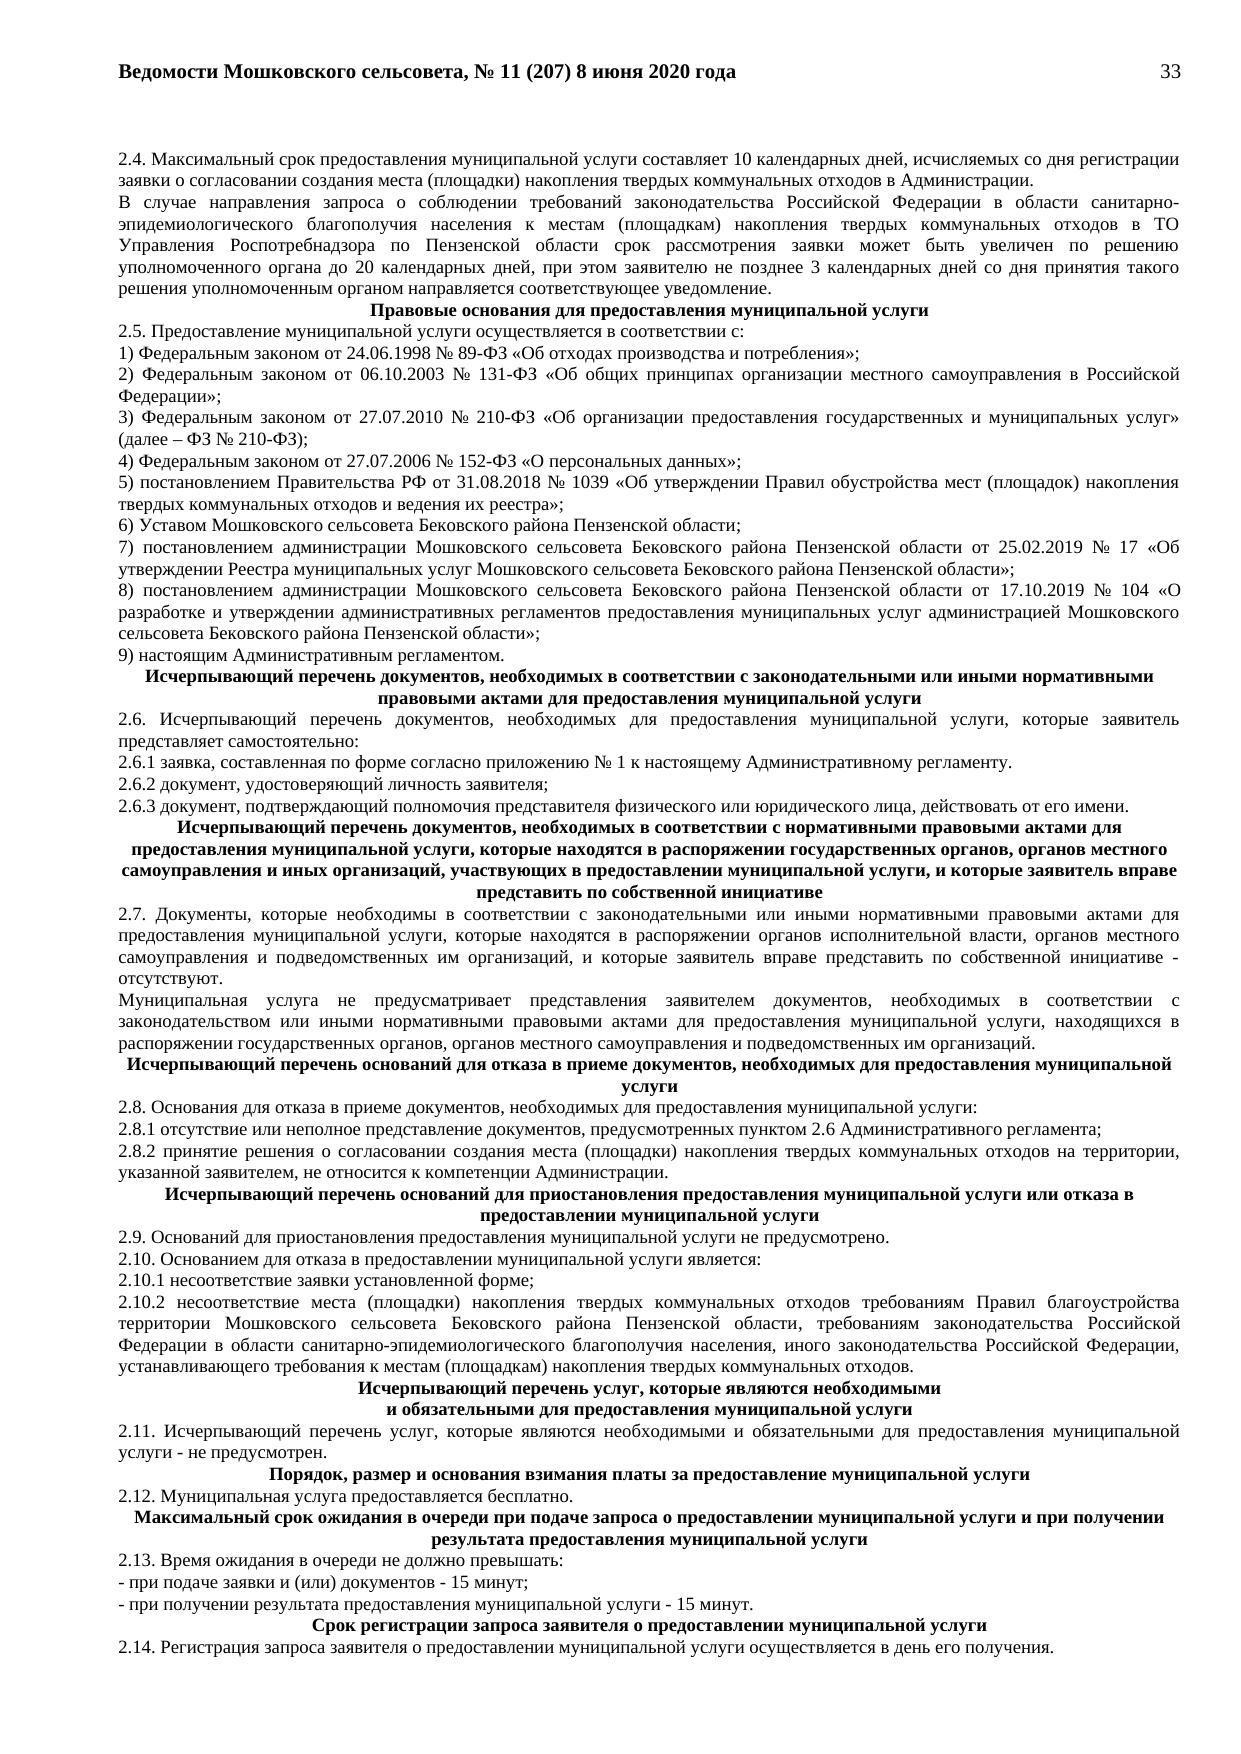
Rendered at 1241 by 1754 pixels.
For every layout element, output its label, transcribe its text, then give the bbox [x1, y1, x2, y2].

text 2.6.1 заявка, составленная по форме согласно приложению № 1 к настоящему Административному регламенту. [118, 751, 1181, 773]
text 2.5. Предоставление муниципальной услуги осуществляется в соответствии с: [118, 320, 1181, 342]
text 2.11. Исчерпывающий перечень услуг, которые являются необходимыми и обязательными для предоставления муниципальной услуги - не предусмотрен. [118, 1420, 1181, 1463]
text 2.7. Документы, которые необходимы в соответствии с законодательными или иными нормативными правовыми актами для предоставления муниципальной услуги, которые находятся в распоряжении органов исполнительной власти, органов местного самоуправления и подведомственных им организаций, и которые заявитель вправе представить по собственной инициативе - отсутствуют. [118, 902, 1181, 989]
text 2.6. Исчерпывающий перечень документов, необходимых для предоставления муниципальной услуги, которые заявитель представляет самостоятельно: [118, 708, 1181, 751]
text Максимальный срок ожидания в очереди при подаче запроса о предоставлении муниципальной услуги и при получении результата предоставления муниципальной услуги [118, 1506, 1181, 1549]
text 2.8. Основания для отказа в приеме документов, необходимых для предоставления муниципальной услуги: [118, 1096, 1181, 1118]
text - при подаче заявки и (или) документов - 15 минут; [118, 1571, 1181, 1592]
text 2.9. Оснований для приостановления предоставления муниципальной услуги не предусмотрено. [118, 1226, 1181, 1247]
text 2.6.2 документ, удостоверяющий личность заявителя; [118, 773, 1181, 794]
text 2) Федеральным законом от 06.10.2003 № 131-ФЗ «Об общих принципах организации местного самоуправления в Российской Федерации»; [118, 363, 1181, 406]
text В случае направления запроса о соблюдении требований законодательства Российской Федерации в области санитарно-эпидемиологического благополучия населения к местам (площадкам) накопления твердых коммунальных отходов в ТО Управления Роспотребнадзора по Пензенской области срок рассмотрения заявки может быть увеличен по решению уполномоченного органа до 20 календарных дней, при этом заявителю не позднее 3 календарных дней со дня принятия такого решения уполномоченным органом направляется соответствующее уведомление. [118, 191, 1181, 299]
text Исчерпывающий перечень услуг, которые являются необходимыми [118, 1377, 1181, 1398]
text 2.10.1 несоответствие заявки установленной форме; [118, 1269, 1181, 1291]
text Муниципальная услуга не предусматривает представления заявителем документов, необходимых в соответствии с законодательством или иными нормативными правовыми актами для предоставления муниципальной услуги, находящихся в распоряжении государственных органов, органов местного самоуправления и подведомственных им организаций. [118, 989, 1181, 1053]
text 2.14. Регистрация запроса заявителя о предоставлении муниципальной услуги осуществляется в день его получения. [118, 1636, 1181, 1657]
text Исчерпывающий перечень документов, необходимых в соответствии с законодательными или иными нормативными правовыми актами для предоставления муниципальной услуги [118, 665, 1181, 708]
text 7) постановлением администрации Мошковского сельсовета Бековского района Пензенской области от 25.02.2019 № 17 «Об утверждении Реестра муниципальных услуг Мошковского сельсовета Бековского района Пензенской области»; [118, 536, 1181, 579]
text Исчерпывающий перечень оснований для приостановления предоставления муниципальной услуги или отказа в предоставлении муниципальной услуги [118, 1183, 1181, 1226]
text 2.8.1 отсутствие или неполное представление документов, предусмотренных пунктом 2.6 Административного регламента; [118, 1118, 1181, 1139]
text 5) постановлением Правительства РФ от 31.08.2018 № 1039 «Об утверждении Правил обустройства мест (площадок) накопления твердых коммунальных отходов и ведения их реестра»; [118, 471, 1181, 514]
text 9) настоящим Административным регламентом. [118, 644, 1181, 665]
text 2.8.2 принятие решения о согласовании создания места (площадки) накопления твердых коммунальных отходов на территории, указанной заявителем, не относится к компетенции Администрации. [118, 1139, 1181, 1183]
text Исчерпывающий перечень документов, необходимых в соответствии с нормативными правовыми актами для предоставления муниципальной услуги, которые находятся в распоряжении государственных органов, органов местного самоуправления и иных организаций, участвующих в предоставлении муниципальной услуги, и которые заявитель вправе представить по собственной инициативе [118, 816, 1181, 902]
text 2.4. Максимальный срок предоставления муниципальной услуги составляет 10 календарных дней, исчисляемых со дня регистрации заявки о согласовании создания места (площадки) накопления твердых коммунальных отходов в Администрации. [118, 148, 1181, 191]
text 2.10. Основанием для отказа в предоставлении муниципальной услуги является: [118, 1247, 1181, 1269]
text 3) Федеральным законом от 27.07.2010 № 210-ФЗ «Об организации предоставления государственных и муниципальных услуг» (далее – ФЗ № 210-ФЗ); [118, 406, 1181, 449]
text и обязательными для предоставления муниципальной услуги [118, 1398, 1181, 1420]
text - при получении результата предоставления муниципальной услуги - 15 минут. [118, 1592, 1181, 1614]
text 8) постановлением администрации Мошковского сельсовета Бековского района Пензенской области от 17.10.2019 № 104 «О разработке и утверждении административных регламентов предоставления муниципальных услуг администрацией Мошковского сельсовета Бековского района Пензенской области»; [118, 579, 1181, 644]
text 2.6.3 документ, подтверждающий полномочия представителя физического или юридического лица, действовать от его имени. [118, 794, 1181, 816]
text Исчерпывающий перечень оснований для отказа в приеме документов, необходимых для предоставления муниципальной услуги [118, 1053, 1181, 1096]
text Срок регистрации запроса заявителя о предоставлении муниципальной услуги [118, 1614, 1181, 1636]
text 2.13. Время ожидания в очереди не должно превышать: [118, 1549, 1181, 1571]
text Правовые основания для предоставления муниципальной услуги [118, 299, 1181, 320]
text 2.12. Муниципальная услуга предоставляется бесплатно. [118, 1484, 1181, 1506]
text Порядок, размер и основания взимания платы за предоставление муниципальной услуги [118, 1463, 1181, 1484]
text 4) Федеральным законом от 27.07.2006 № 152-ФЗ «О персональных данных»; [118, 449, 1181, 471]
text 1) Федеральным законом от 24.06.1998 № 89-ФЗ «Об отходах производства и потребления»; [118, 342, 1181, 363]
text 6) Уставом Мошковского сельсовета Бековского района Пензенской области; [118, 514, 1181, 536]
text 2.10.2 несоответствие места (площадки) накопления твердых коммунальных отходов требованиям Правил благоустройства территории Мошковского сельсовета Бековского района Пензенской области, требованиям законодательства Российской Федерации в области санитарно-эпидемиологического благополучия населения, иного законодательства Российской Федерации, устанавливающего требования к местам (площадкам) накопления твердых коммунальных отходов. [118, 1291, 1181, 1377]
